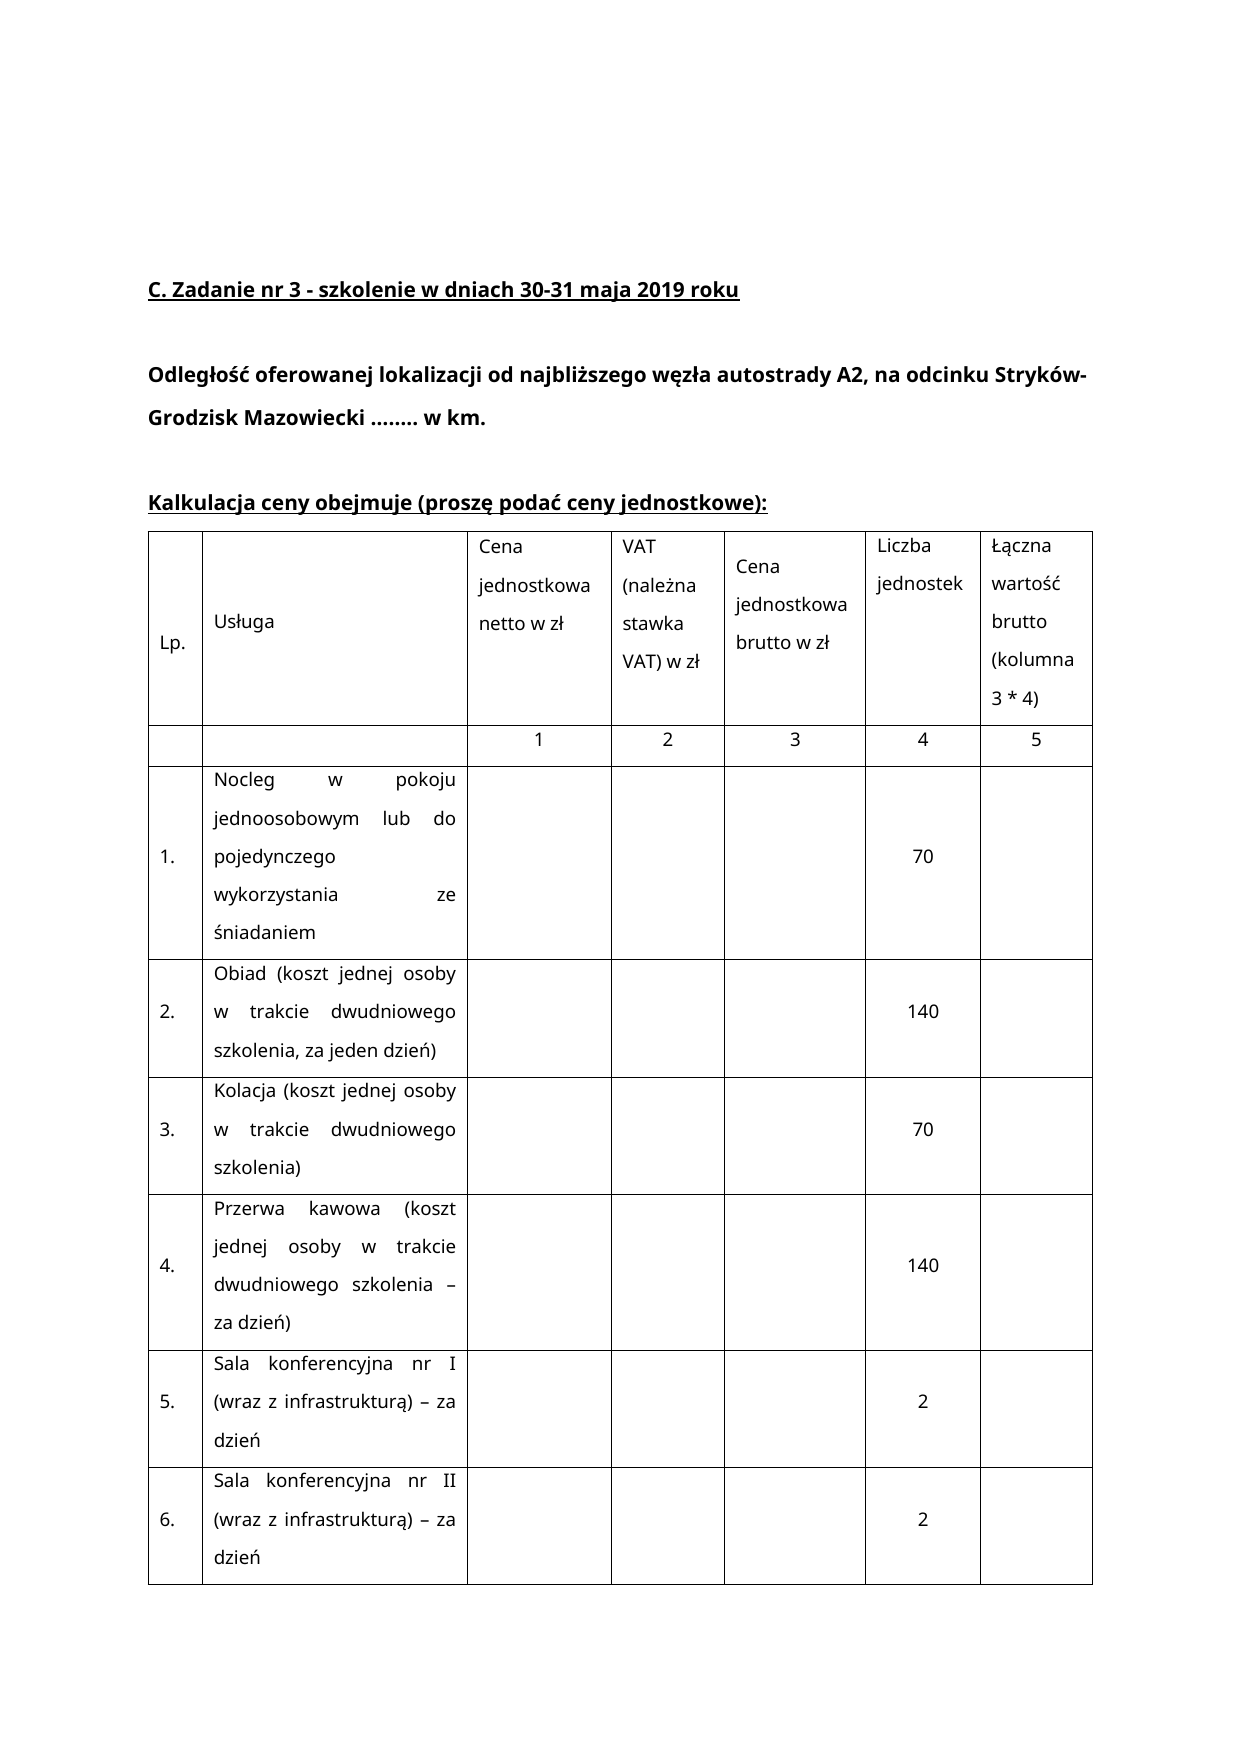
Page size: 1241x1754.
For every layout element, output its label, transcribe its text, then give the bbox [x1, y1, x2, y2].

table_cell [149, 726, 202, 766]
table_cell [468, 960, 611, 1077]
table_cell [468, 767, 611, 959]
table_cell [725, 1195, 865, 1349]
table_cell [725, 1468, 865, 1584]
table_cell 140 [866, 960, 980, 1077]
table_cell 2 [866, 1468, 980, 1584]
table_cell [203, 726, 467, 766]
table_cell [612, 1468, 724, 1584]
text Odległość oferowanej lokalizacji od najbliższego węzła autostrady A2, na odcinku Stryków-Grodzisk Mazowiecki …….. w km. [148, 361, 1093, 432]
table_cell 2. [149, 960, 202, 1077]
table_cell [468, 1351, 611, 1467]
table_cell 1 [468, 726, 611, 766]
table_cell [981, 1195, 1092, 1349]
table_cell [612, 1195, 724, 1349]
table_cell [981, 1351, 1092, 1467]
table_cell [725, 1351, 865, 1467]
table_cell 1. [149, 767, 202, 959]
table_cell [468, 1078, 611, 1194]
table_cell 2 [866, 1351, 980, 1467]
table_header Liczba jednostek [866, 532, 980, 725]
table_cell 5 [981, 726, 1092, 766]
table_cell Obiad (koszt jednej osoby w trakcie dwudniowego szkolenia, za jeden dzień) [203, 960, 467, 1077]
table_cell [612, 960, 724, 1077]
table_cell [981, 767, 1092, 959]
table_cell Przerwa kawowa (koszt jednej osoby w trakcie dwudniowego szkolenia – za dzień) [203, 1195, 467, 1349]
text Kalkulacja ceny obejmuje (proszę podać ceny jednostkowe): [148, 488, 1093, 517]
table_header Usługa [203, 532, 467, 725]
table_cell 6. [149, 1468, 202, 1584]
table_cell 140 [866, 1195, 980, 1349]
table_cell [725, 960, 865, 1077]
table_cell 5. [149, 1351, 202, 1467]
table_cell 4 [866, 726, 980, 766]
table_cell 3. [149, 1078, 202, 1194]
table_header Cena jednostkowa brutto w zł [725, 532, 865, 725]
table_cell [468, 1468, 611, 1584]
table_cell 3 [725, 726, 865, 766]
table_cell [981, 960, 1092, 1077]
table_cell Sala konferencyjna nr II (wraz z infrastrukturą) – za dzień [203, 1468, 467, 1584]
table_cell [612, 1078, 724, 1194]
table_cell 70 [866, 767, 980, 959]
table_cell [725, 767, 865, 959]
table_cell [981, 1078, 1092, 1194]
table_cell 2 [612, 726, 724, 766]
table_cell [612, 1351, 724, 1467]
table_cell [468, 1195, 611, 1349]
table_cell Sala konferencyjna nr I (wraz z infrastrukturą) – za dzień [203, 1351, 467, 1467]
table_cell Nocleg w pokoju jednoosobowym lub do pojedynczego wykorzystania ze śniadaniem [203, 767, 467, 959]
table_cell [725, 1078, 865, 1194]
table_cell [612, 767, 724, 959]
table_cell Kolacja (koszt jednej osoby w trakcie dwudniowego szkolenia) [203, 1078, 467, 1194]
text C. Zadanie nr 3 - szkolenie w dniach 30-31 maja 2019 roku [148, 275, 1093, 304]
table_cell 4. [149, 1195, 202, 1349]
table_header Łączna wartość brutto (kolumna 3 * 4) [981, 532, 1092, 725]
table_header Cena jednostkowa netto w zł [468, 532, 611, 725]
table_header Lp. [149, 532, 202, 725]
table_cell [981, 1468, 1092, 1584]
table_header VAT (należna stawka VAT) w zł [612, 532, 724, 725]
table_cell 70 [866, 1078, 980, 1194]
